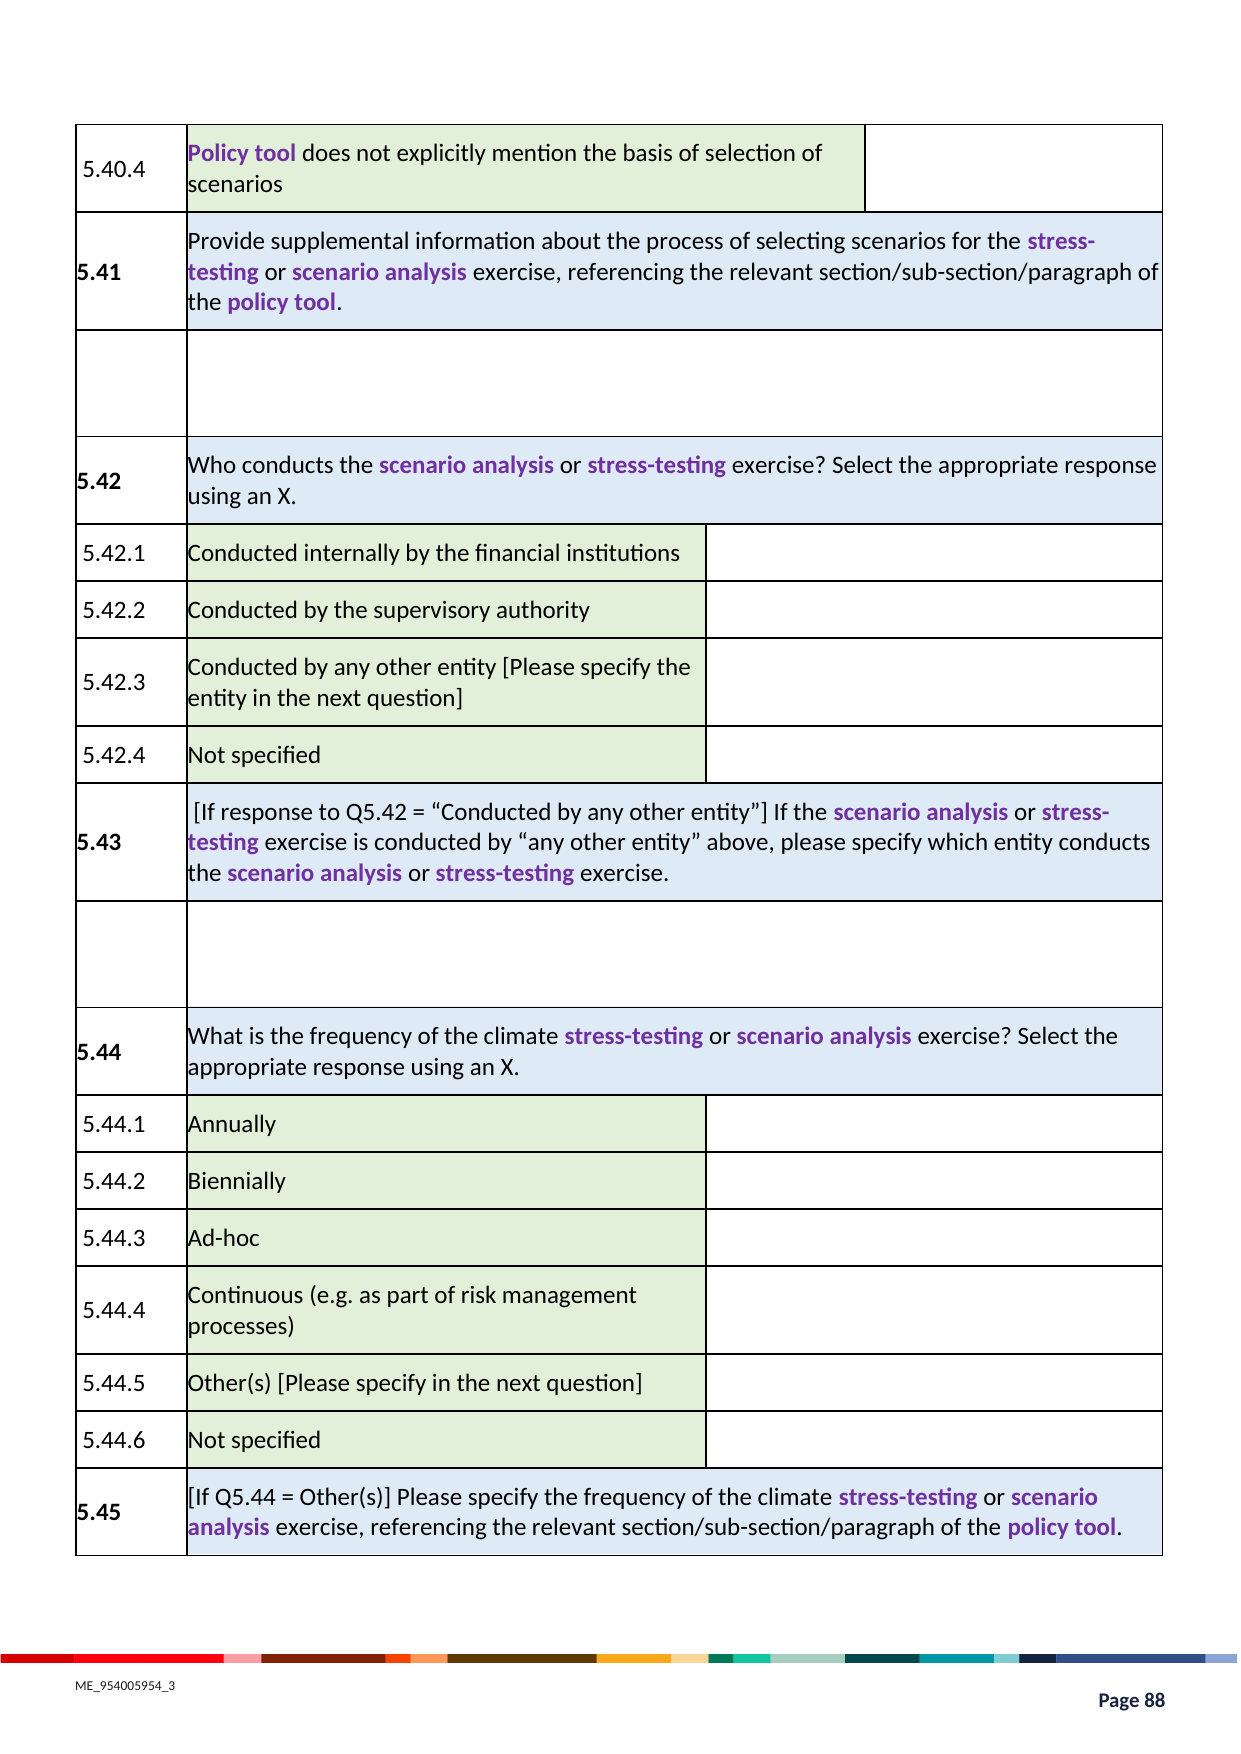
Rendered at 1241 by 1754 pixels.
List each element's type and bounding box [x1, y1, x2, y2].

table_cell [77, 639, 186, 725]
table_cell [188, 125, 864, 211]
picture [0, 1654, 1236, 1663]
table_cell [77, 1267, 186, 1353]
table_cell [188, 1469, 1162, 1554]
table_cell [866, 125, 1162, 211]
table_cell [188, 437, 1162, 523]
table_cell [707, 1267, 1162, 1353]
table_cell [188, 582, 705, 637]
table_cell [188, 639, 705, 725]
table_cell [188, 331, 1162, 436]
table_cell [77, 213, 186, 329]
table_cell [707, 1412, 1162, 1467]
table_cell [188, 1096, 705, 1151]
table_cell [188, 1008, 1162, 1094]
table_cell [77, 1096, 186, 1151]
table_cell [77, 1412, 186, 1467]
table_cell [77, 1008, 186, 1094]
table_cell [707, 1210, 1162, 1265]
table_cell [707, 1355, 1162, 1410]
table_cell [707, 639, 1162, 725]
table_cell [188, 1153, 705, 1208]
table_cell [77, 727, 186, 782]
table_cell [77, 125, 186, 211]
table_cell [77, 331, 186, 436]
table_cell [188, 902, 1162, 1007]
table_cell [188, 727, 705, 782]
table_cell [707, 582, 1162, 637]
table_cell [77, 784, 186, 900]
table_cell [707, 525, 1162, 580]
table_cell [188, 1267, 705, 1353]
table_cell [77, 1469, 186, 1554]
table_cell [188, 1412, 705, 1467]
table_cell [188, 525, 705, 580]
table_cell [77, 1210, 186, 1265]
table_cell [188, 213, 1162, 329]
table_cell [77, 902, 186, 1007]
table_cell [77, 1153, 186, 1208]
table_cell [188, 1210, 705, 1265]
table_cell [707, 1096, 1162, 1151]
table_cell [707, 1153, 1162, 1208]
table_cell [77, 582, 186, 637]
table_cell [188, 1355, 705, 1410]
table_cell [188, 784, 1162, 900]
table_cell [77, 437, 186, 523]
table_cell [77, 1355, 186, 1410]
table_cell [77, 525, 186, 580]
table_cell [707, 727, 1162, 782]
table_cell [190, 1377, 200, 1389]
